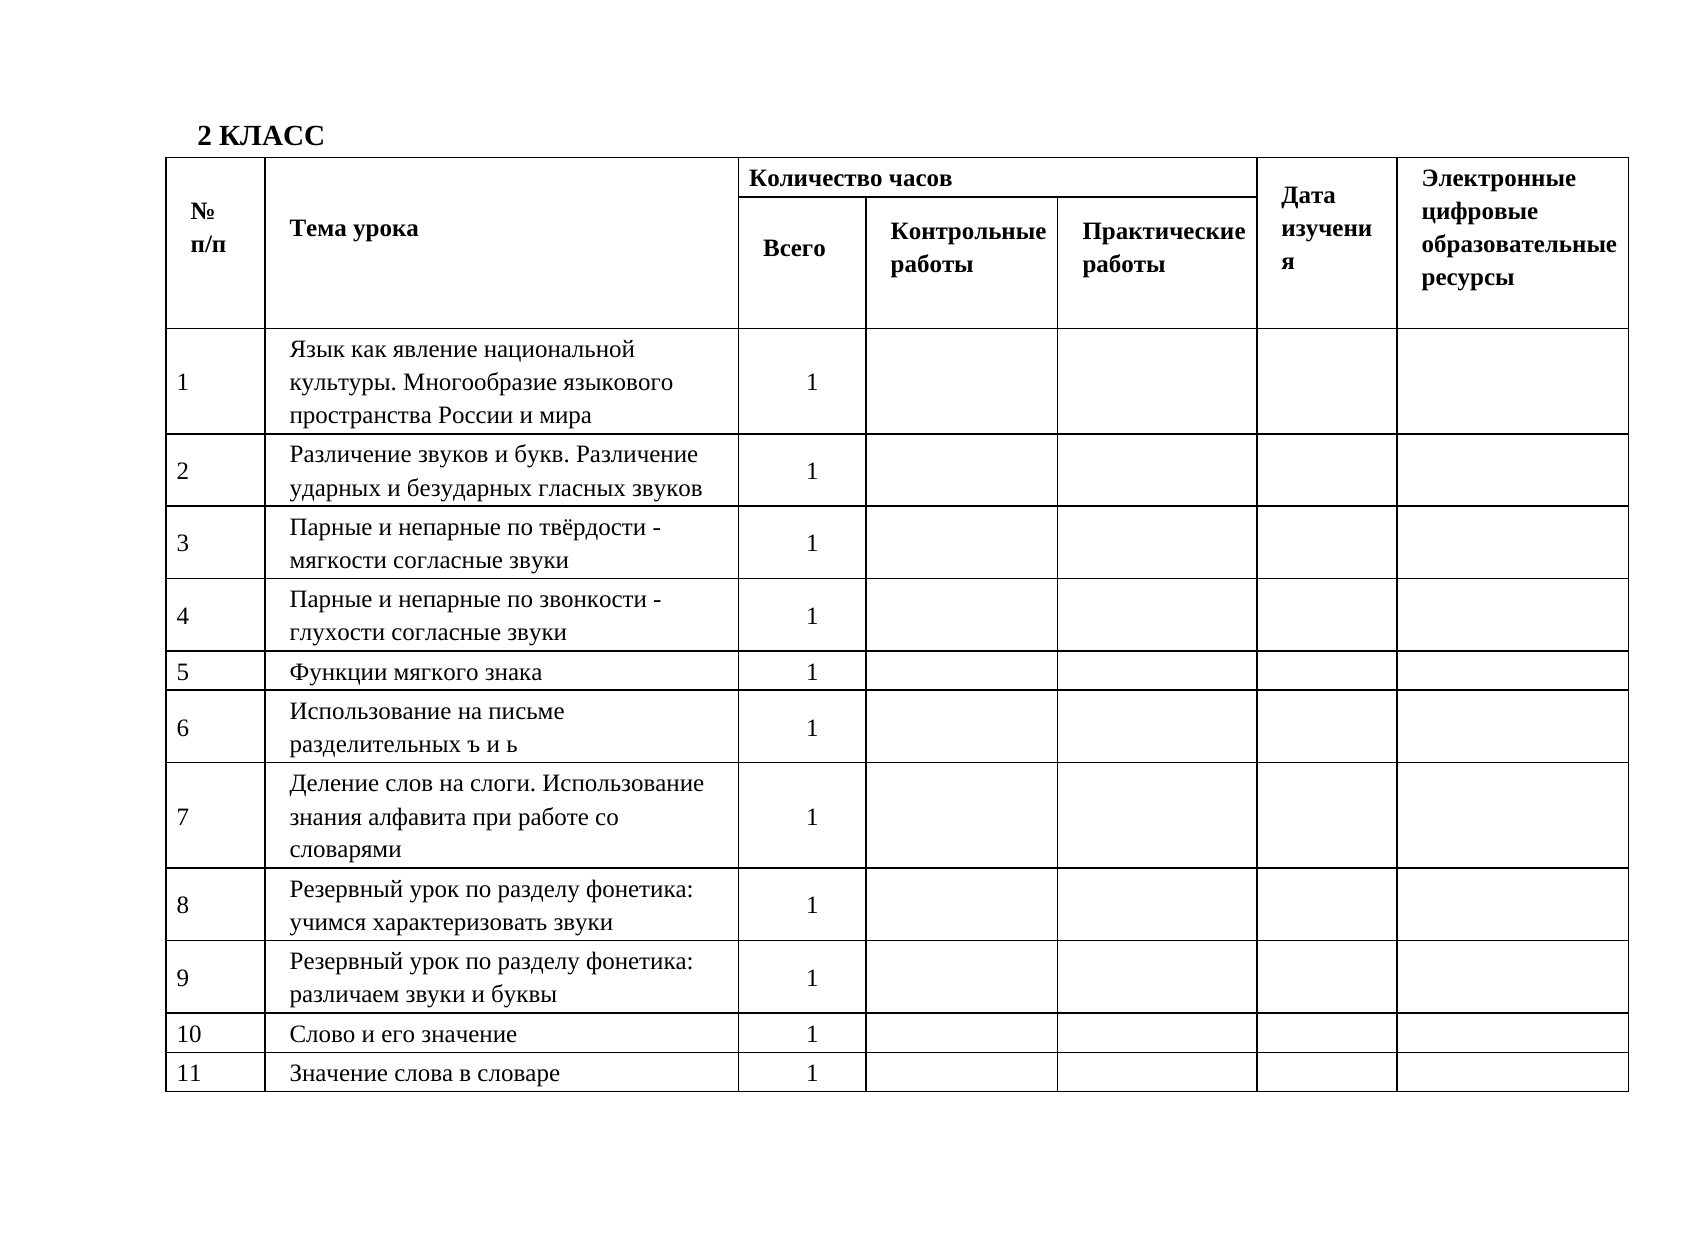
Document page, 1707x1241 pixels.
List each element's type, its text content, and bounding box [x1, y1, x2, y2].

table_cell [1258, 1014, 1396, 1051]
table_header Электронные цифровые образовательные ресурсы [1398, 158, 1628, 327]
table_cell 11 [167, 1053, 264, 1091]
table_cell [1058, 329, 1256, 433]
table_cell [1058, 691, 1256, 762]
table_cell [1398, 763, 1628, 867]
table_cell Практические работы [1058, 198, 1256, 327]
table_cell [1398, 435, 1628, 505]
table_cell [867, 652, 1057, 689]
table_cell [1258, 652, 1396, 689]
table_cell Использование на письме разделительных ъ и ь [266, 691, 738, 762]
table_cell [867, 869, 1057, 939]
table_cell 1 [739, 763, 865, 867]
table_cell [1058, 579, 1256, 650]
table_cell 1 [739, 869, 865, 939]
table_cell [1258, 329, 1396, 433]
table_cell 1 [739, 507, 865, 578]
table_header Дата изучения [1258, 158, 1396, 327]
table_cell Резервный урок по разделу фонетика: различаем звуки и буквы [266, 941, 738, 1012]
table_cell [1398, 579, 1628, 650]
table_cell 1 [739, 579, 865, 650]
table_cell 1 [739, 652, 865, 689]
table_cell 3 [167, 507, 264, 578]
table_cell [1258, 507, 1396, 578]
table_cell [1258, 691, 1396, 762]
table_cell 1 [167, 329, 264, 433]
table_cell [867, 507, 1057, 578]
table_cell [1398, 652, 1628, 689]
table_header Количество часов [739, 158, 1256, 196]
table_cell Парные и непарные по твёрдости - мягкости согласные звуки [266, 507, 738, 578]
table_cell 1 [739, 941, 865, 1012]
table_cell [1058, 869, 1256, 939]
table_cell 6 [167, 691, 264, 762]
table_cell [1058, 435, 1256, 505]
table_cell [1398, 691, 1628, 762]
table_cell Резервный урок по разделу фонетика: учимся характеризовать звуки [266, 869, 738, 939]
table_cell [867, 763, 1057, 867]
table_cell [867, 691, 1057, 762]
table_cell Всего [739, 198, 865, 327]
table_cell [1258, 869, 1396, 939]
table_cell [1058, 763, 1256, 867]
table_cell [1258, 941, 1396, 1012]
table_cell [1058, 1053, 1256, 1091]
table_cell [867, 1053, 1057, 1091]
table_cell [1258, 579, 1396, 650]
table_cell [867, 435, 1057, 505]
table_cell Деление слов на слоги. Использование знания алфавита при работе со словарями [266, 763, 738, 867]
table_cell 10 [167, 1014, 264, 1051]
table_cell Парные и непарные по звонкости - глухости согласные звуки [266, 579, 738, 650]
table_cell Значение слова в словаре [266, 1053, 738, 1091]
table_cell Функции мягкого знака [266, 652, 738, 689]
table_cell [1398, 329, 1628, 433]
table_header № п/п [167, 158, 264, 327]
table_cell [867, 329, 1057, 433]
table_header Тема урока [266, 158, 738, 327]
table_cell Различение звуков и букв. Различение ударных и безударных гласных звуков [266, 435, 738, 505]
table_cell Язык как явление национальной культуры. Многообразие языкового пространства России и мира [266, 329, 738, 433]
table_cell [1398, 941, 1628, 1012]
table_cell 9 [167, 941, 264, 1012]
table_cell Слово и его значение [266, 1014, 738, 1051]
table_cell 1 [739, 329, 865, 433]
table_cell 1 [739, 691, 865, 762]
table_cell [1398, 869, 1628, 939]
table_cell Контрольные работы [867, 198, 1057, 327]
table_cell [1398, 1014, 1628, 1051]
table_cell 5 [167, 652, 264, 689]
table_cell [867, 941, 1057, 1012]
table_cell [1398, 1053, 1628, 1091]
table_cell 1 [739, 1053, 865, 1091]
table_cell [1258, 1053, 1396, 1091]
table_cell 7 [167, 763, 264, 867]
table_cell [867, 1014, 1057, 1051]
table_cell [867, 579, 1057, 650]
table_cell [1398, 507, 1628, 578]
table_cell [1258, 763, 1396, 867]
text 2 КЛАСС [190, 118, 1618, 152]
table_cell [1258, 435, 1396, 505]
table_cell [1058, 1014, 1256, 1051]
table_cell [1058, 507, 1256, 578]
table_cell 4 [167, 579, 264, 650]
table_cell [1058, 941, 1256, 1012]
table_cell 2 [167, 435, 264, 505]
table_cell 1 [739, 435, 865, 505]
table_cell [1058, 652, 1256, 689]
table_cell 1 [739, 1014, 865, 1051]
table_cell 8 [167, 869, 264, 939]
